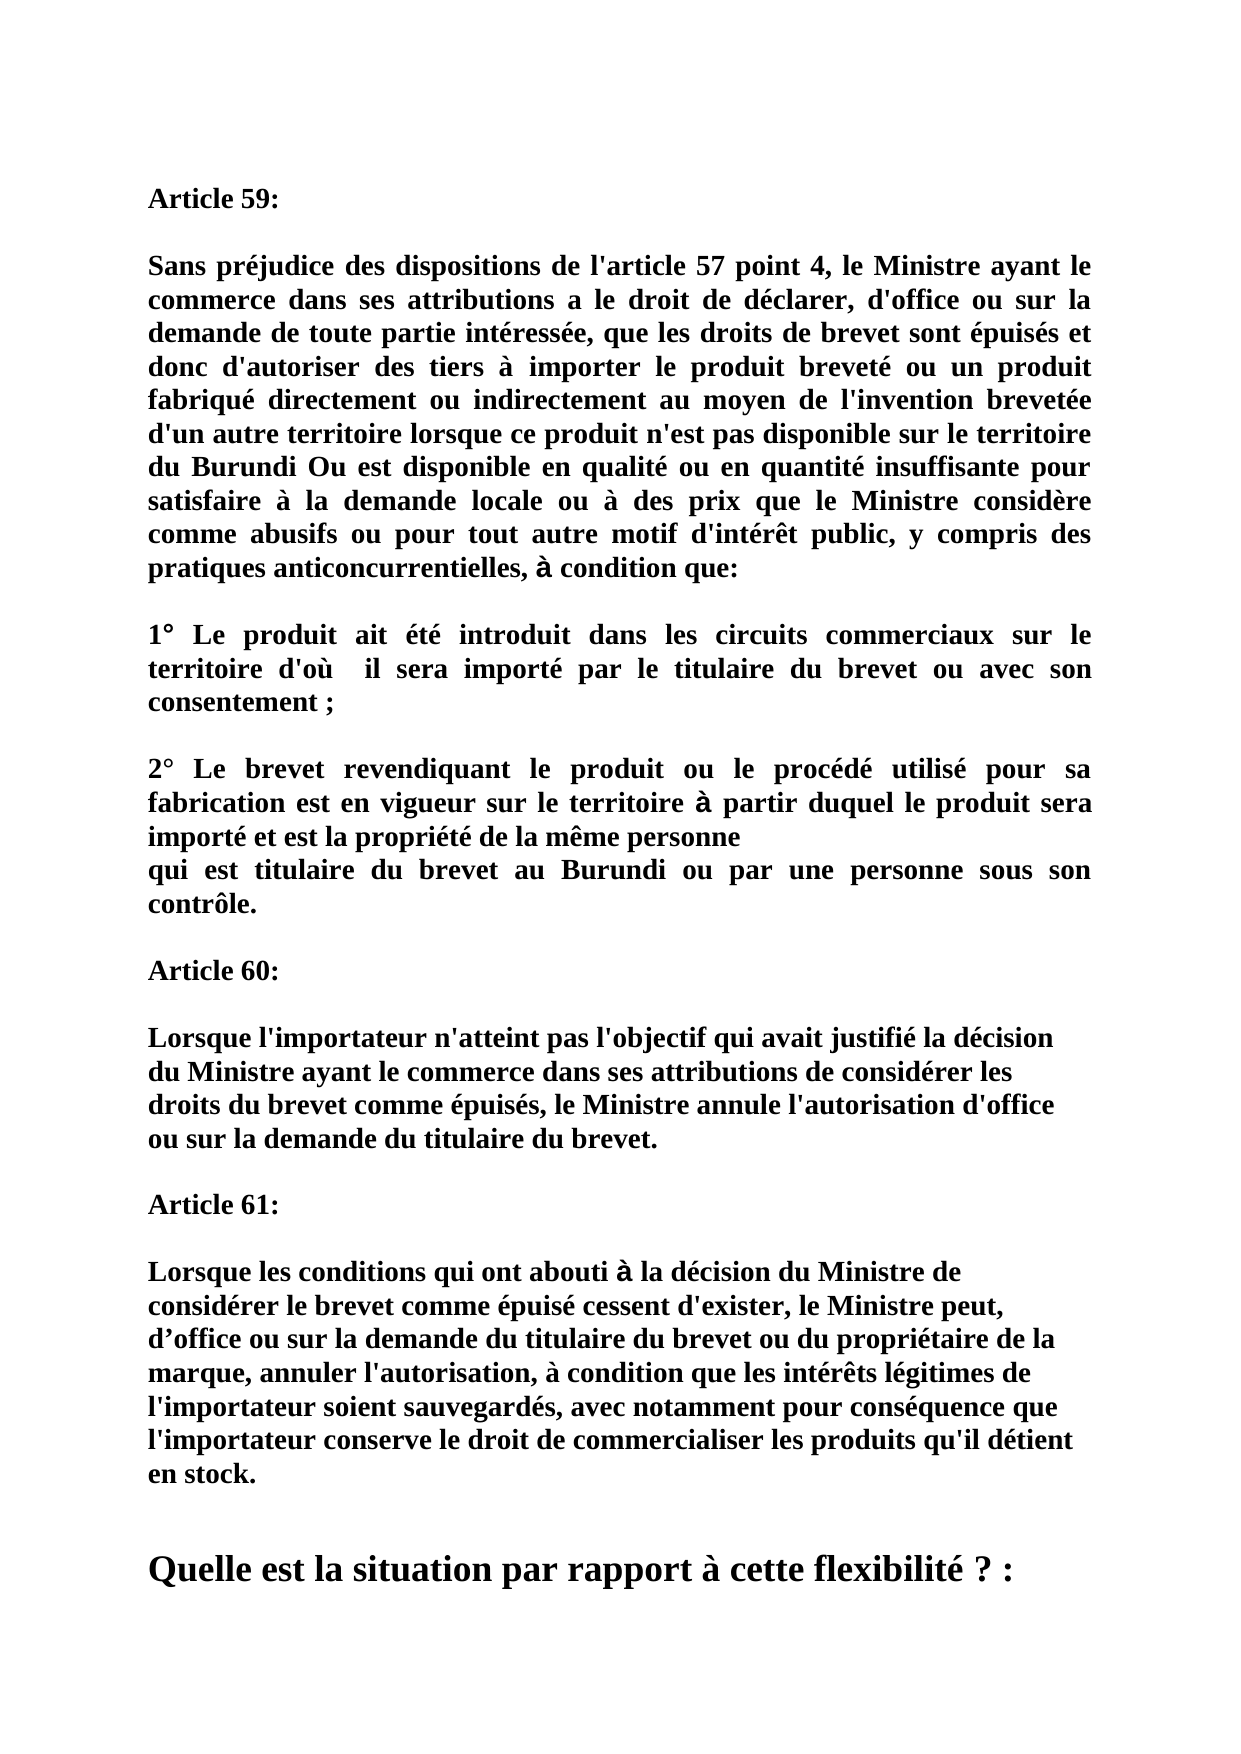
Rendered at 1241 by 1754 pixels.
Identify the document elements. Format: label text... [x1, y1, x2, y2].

text Sans préjudice des dispositions de l'article 57 point 4, le Ministre ayant le commerce dans ses attributions a le droit de déclarer, d'office ou sur la demande de toute partie intéressée, que les droits de brevet sont épuisés et donc d'autoriser des tiers à importer le produit breveté ou un produit fabriqué directement ou indirectement au moyen de l'invention brevetée d'un autre territoire lorsque ce produit n'est pas disponible sur le territoire du Burundi Ou est disponible en qualité ou en quantité insuffisante pour satisfaire à la demande locale ou à des prix que le Ministre considère comme abusifs ou pour tout autre motif d'intérêt public, y compris des pratiques anticoncurrentielles, à condition que: [148, 248, 1093, 584]
text Article 60: [148, 953, 1093, 987]
text Lorsque les conditions qui ont abouti à la décision du Ministre de considérer le brevet comme épuisé cessent d'exister, le Ministre peut, d’office ou sur la demande du titulaire du brevet ou du propriétaire de la marque, annuler l'autorisation, à condition que les intérêts légitimes de l'importateur soient sauvegardés, avec notamment pour conséquence que l'importateur conserve le droit de commercialiser les produits qu'il détient en stock. [148, 1254, 1093, 1489]
text qui est titulaire du brevet au Burundi ou par une personne sous son contrôle. [148, 852, 1093, 919]
text 2° Le brevet revendiquant le produit ou le procédé utilisé pour sa fabrication est en vigueur sur le territoire à partir duquel le produit sera importé et est la propriété de la même personne [148, 752, 1093, 852]
text Quelle est la situation par rapport à cette flexibilité ? : [148, 1547, 1093, 1590]
text Lorsque l'importateur n'atteint pas l'objectif qui avait justifié la décision du Ministre ayant le commerce dans ses attributions de considérer les droits du brevet comme épuisés, le Ministre annule l'autorisation d'office ou sur la demande du titulaire du brevet. [148, 1020, 1093, 1154]
text Article 61: [148, 1187, 1093, 1221]
text 1° Le produit ait été introduit dans les circuits commerciaux sur le territoire d'où il sera importé par le titulaire du brevet ou avec son consentement ; [148, 617, 1093, 718]
text Article 59: [148, 181, 1093, 215]
